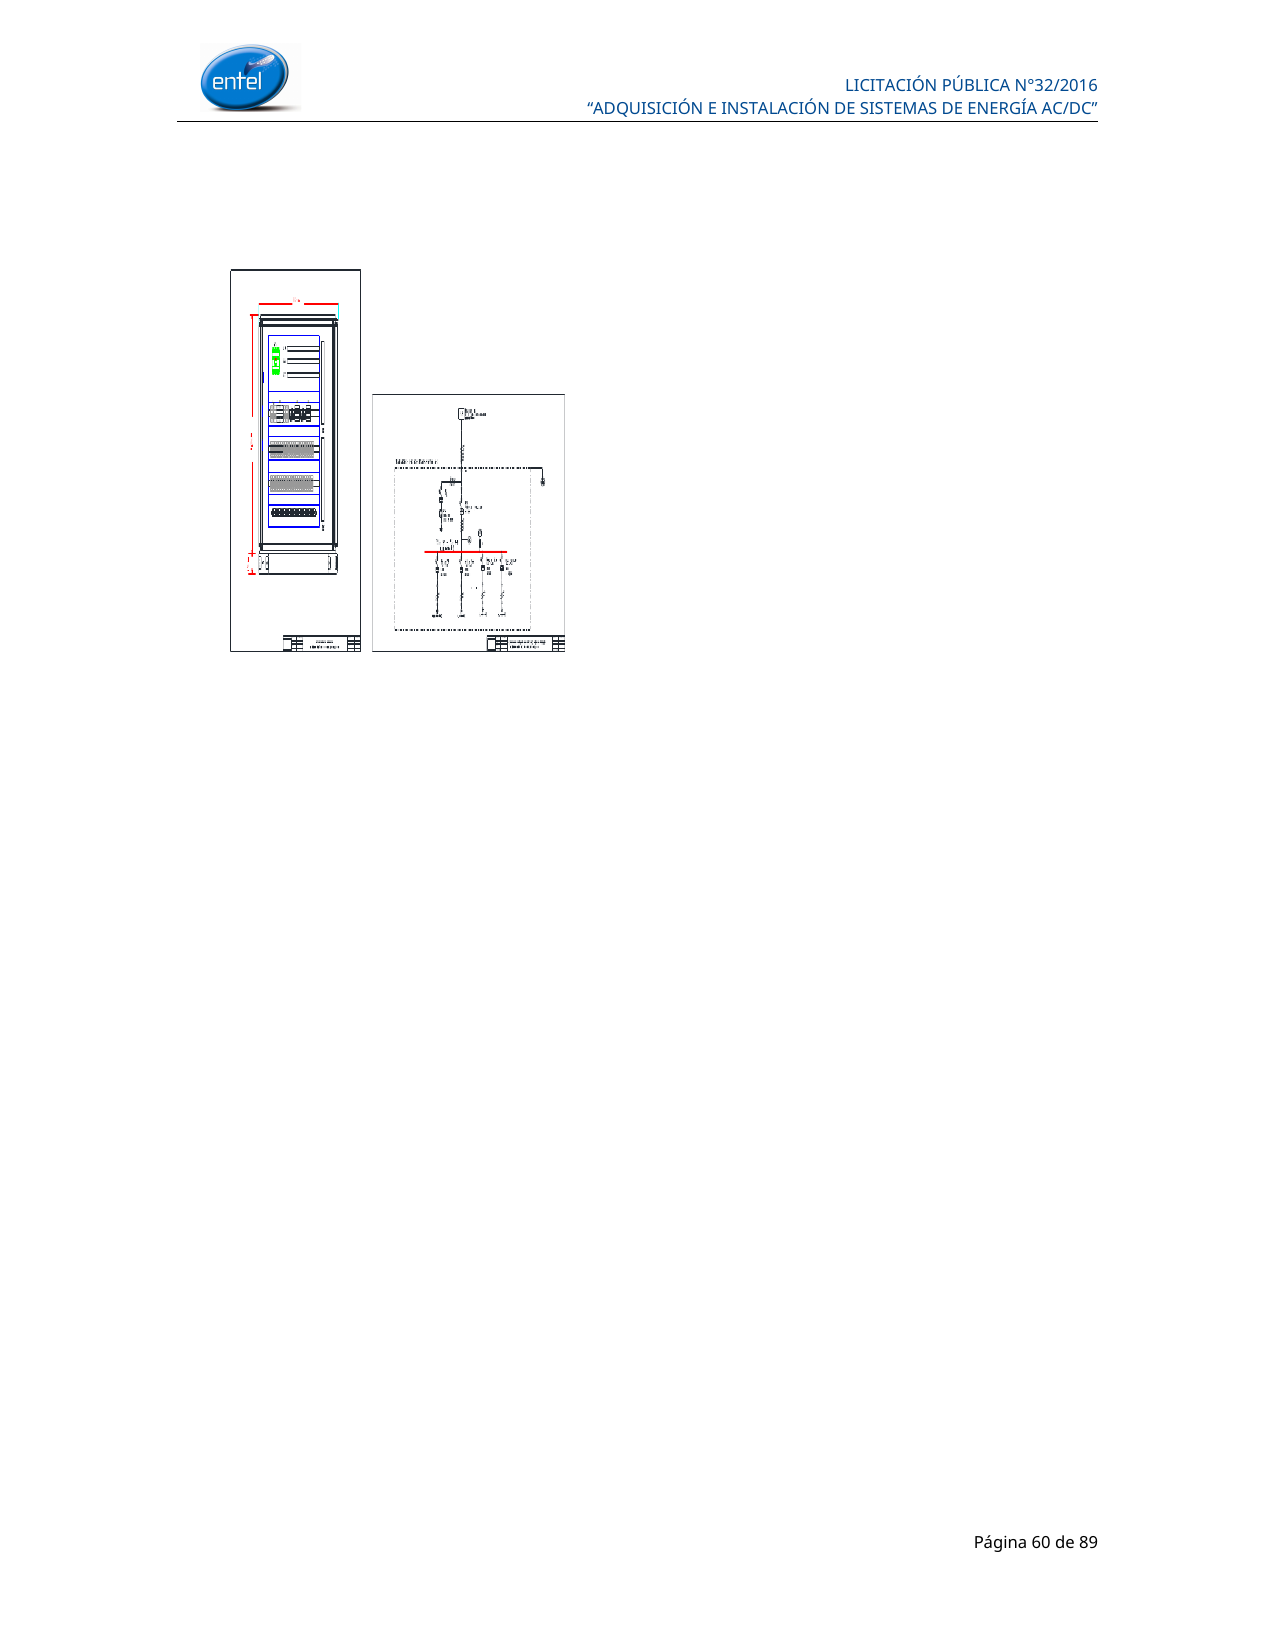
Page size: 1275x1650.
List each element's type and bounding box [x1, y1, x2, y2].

picture [200, 43, 302, 112]
